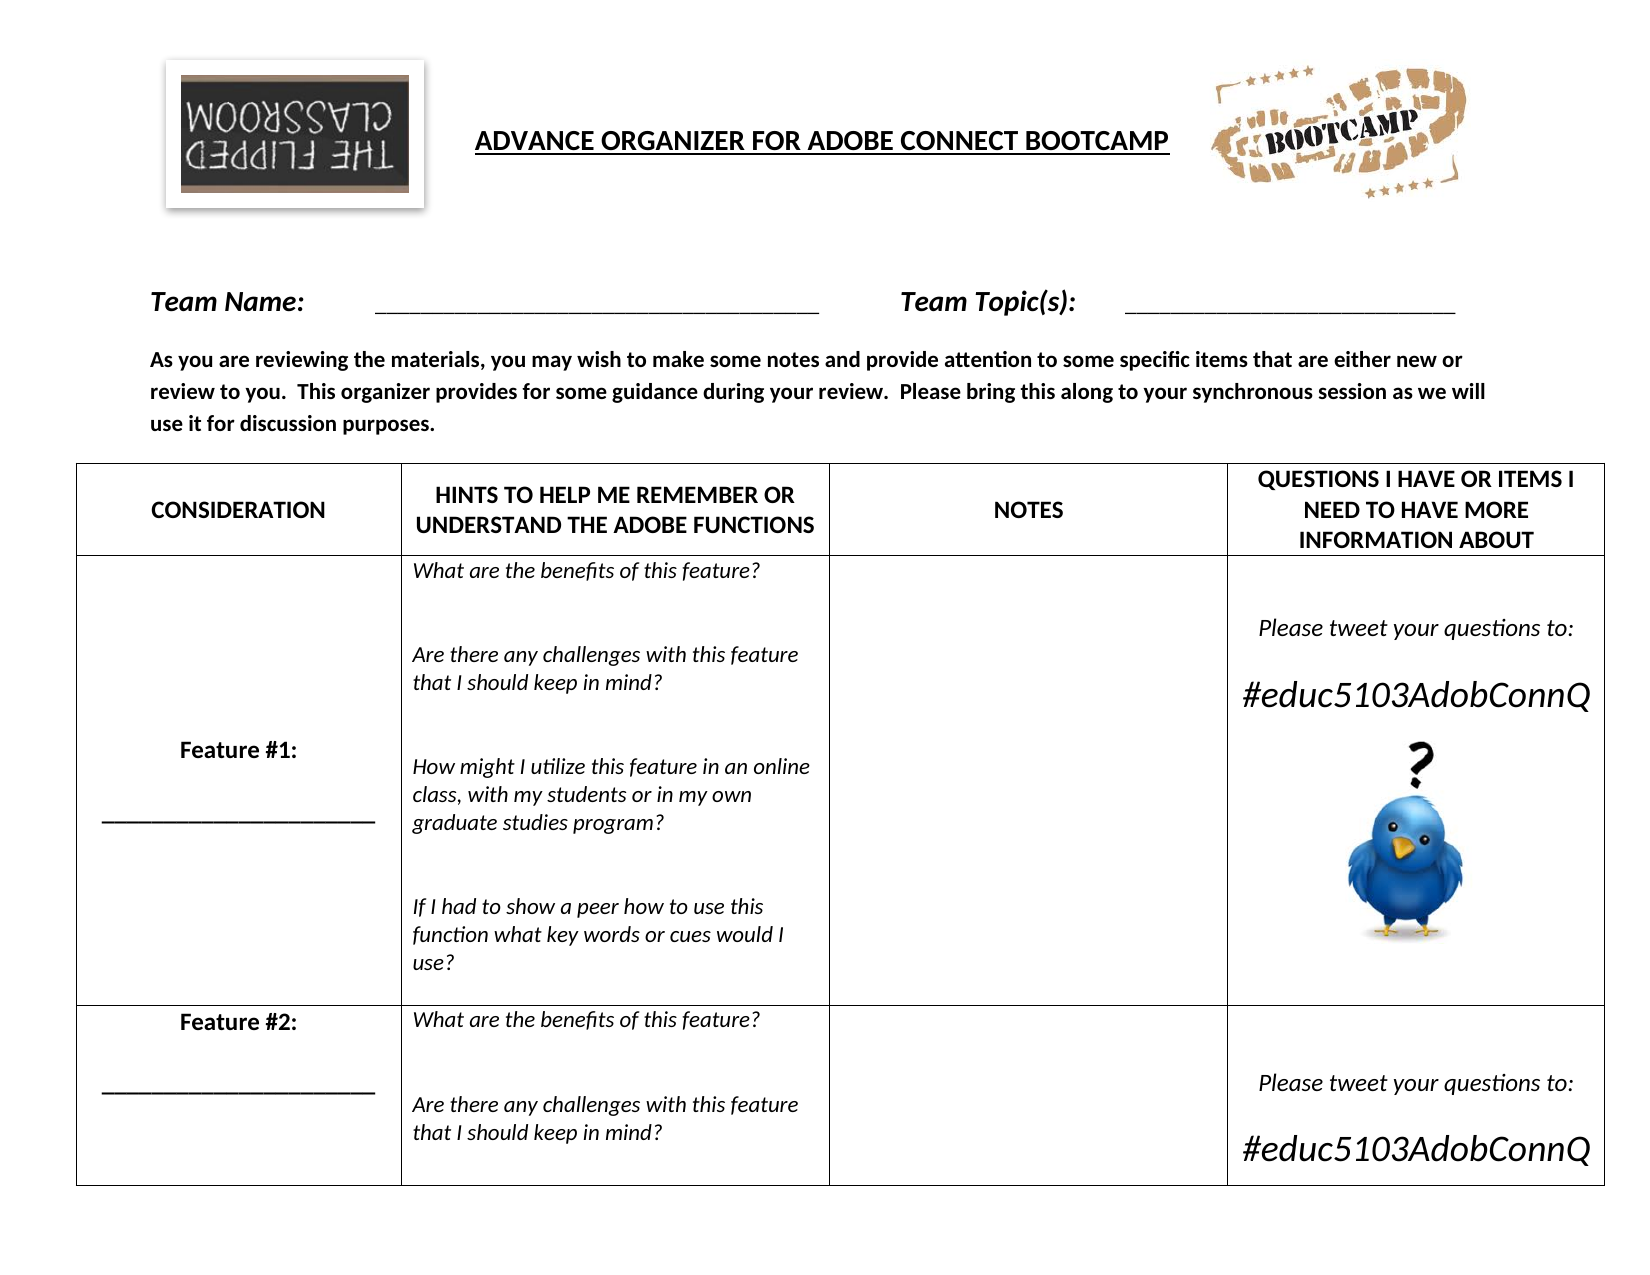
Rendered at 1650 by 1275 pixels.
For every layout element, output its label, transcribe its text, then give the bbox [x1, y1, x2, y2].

table_header HINTS TO HELP ME REMEMBER OR UNDERSTAND THE ADOBE FUNCTIONS [402, 464, 829, 555]
picture [1331, 734, 1482, 944]
table_header NOTES [830, 464, 1227, 555]
table_header [1199, 59, 1511, 222]
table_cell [1228, 1006, 1604, 1185]
text Team Name: _______________________________________ Team Topic(s): _____________________________ [150, 283, 1500, 319]
picture [1209, 59, 1471, 202]
text As you are reviewing the materials, you may wish to make some notes and provide attention to some specific items that are either new or review to you. This organizer provides for some guidance during your review. Please bring this along to your synchronous session as we will use it for discussion purposes. [150, 345, 1500, 438]
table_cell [402, 1006, 829, 1185]
table_header CONSIDERATION [77, 464, 401, 555]
table_header [139, 59, 445, 222]
table_cell [830, 556, 1227, 1004]
table_header ADVANCE ORGANIZER FOR ADOBE CONNECT BOOTCAMP [445, 59, 1198, 222]
table_header QUESTIONS I HAVE OR ITEMS I NEED TO HAVE MORE INFORMATION ABOUT [1228, 464, 1604, 555]
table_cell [77, 1006, 401, 1185]
table_cell Please tweet your questions to: #educ5103AdobConnQ [1228, 556, 1604, 1004]
picture [181, 75, 409, 193]
table_cell [830, 1006, 1227, 1185]
table_cell Feature #1: ______________________ [77, 556, 401, 1004]
